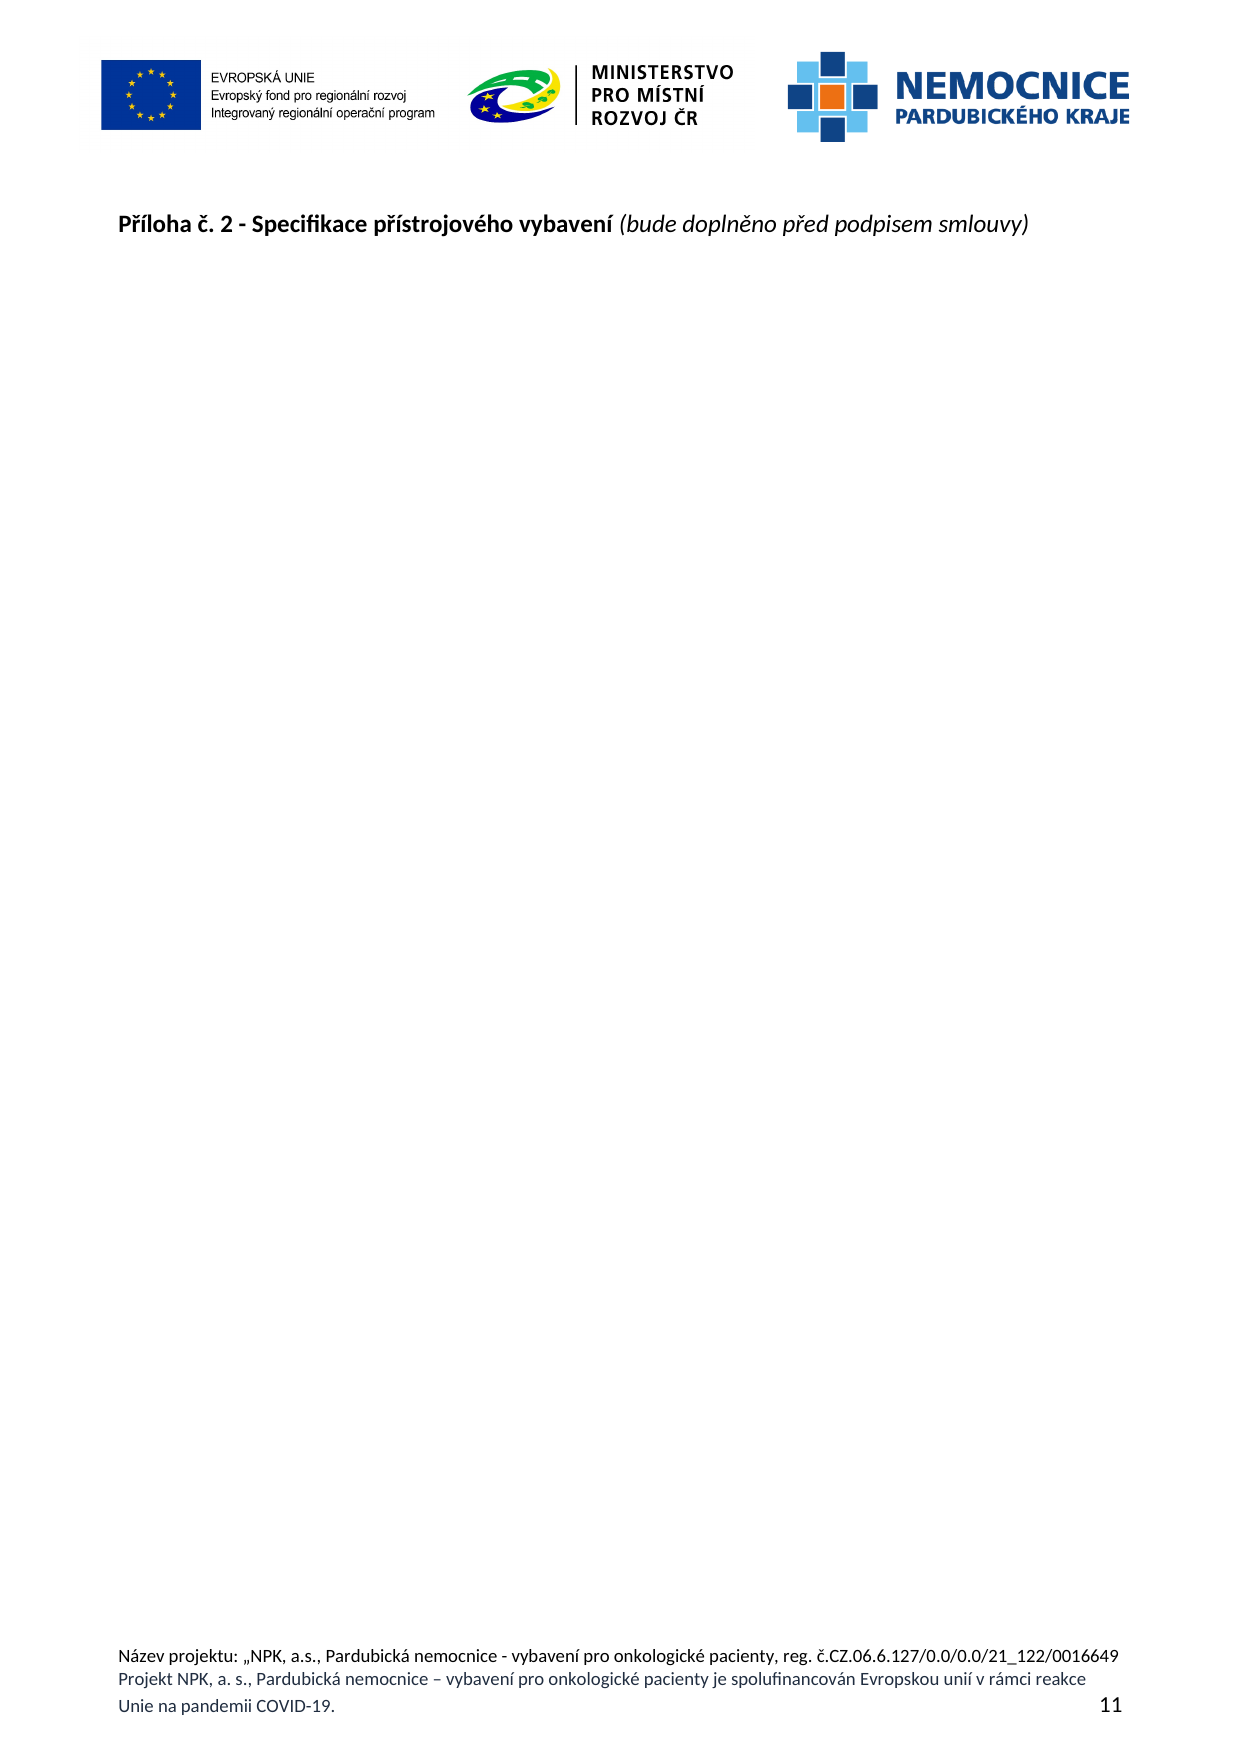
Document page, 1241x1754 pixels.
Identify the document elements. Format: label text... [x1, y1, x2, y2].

picture [79, 36, 755, 153]
text Příloha č. 2 - Specifikace přístrojového vybavení (bude doplněno před podpisem smlouvy) [118, 208, 1122, 238]
picture [786, 50, 1130, 143]
